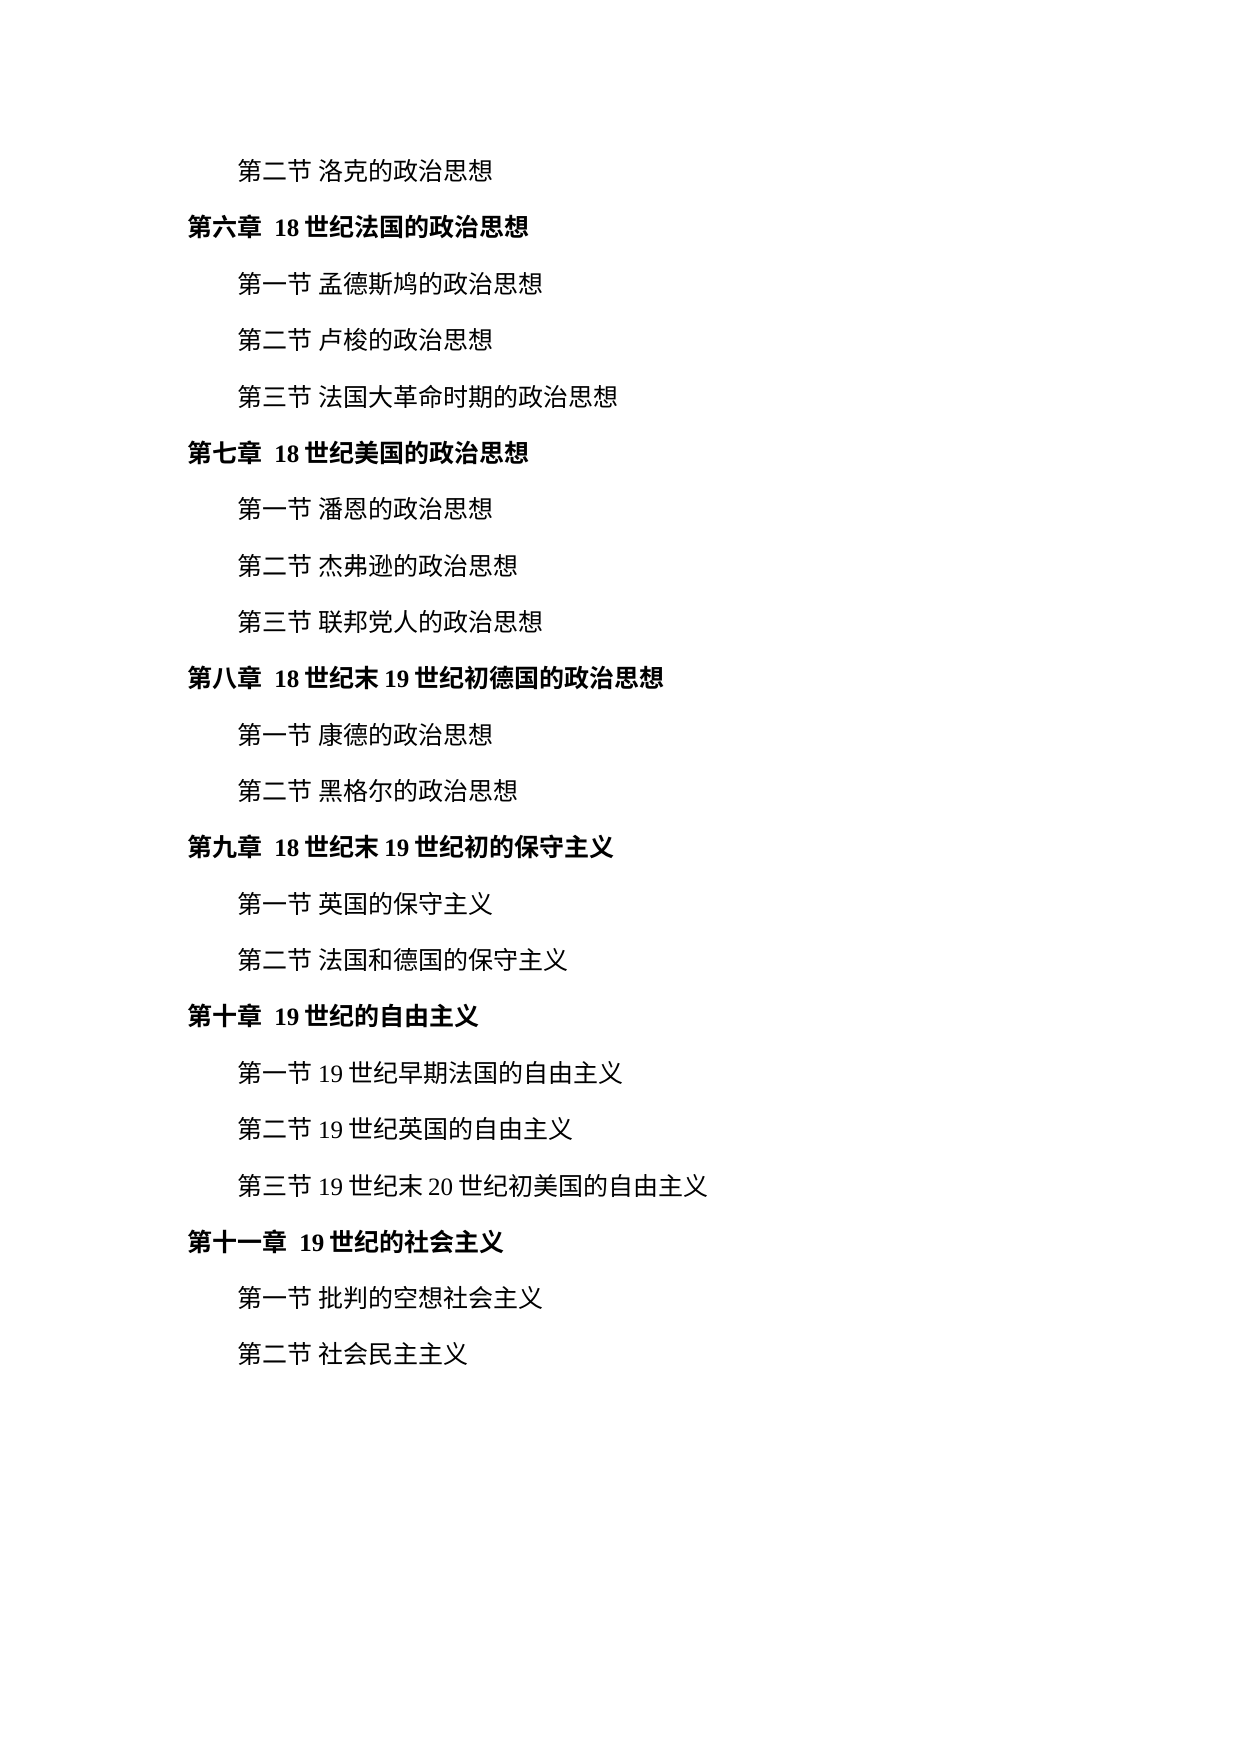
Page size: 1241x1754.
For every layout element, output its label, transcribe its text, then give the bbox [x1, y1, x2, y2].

list 英国的保守主义 [187, 883, 1053, 921]
list 19世纪的自由主义 [187, 996, 1053, 1034]
list 潘恩的政治思想 [187, 489, 1053, 527]
list 18世纪美国的政治思想 [187, 432, 1053, 471]
list 18世纪法国的政治思想 [187, 207, 1053, 245]
list 社会民主主义 [187, 1334, 1053, 1372]
list 法国大革命时期的政治思想 [187, 376, 1053, 414]
list 孟德斯鸠的政治思想 [187, 263, 1053, 302]
list 杰弗逊的政治思想 [187, 545, 1053, 583]
list 19世纪英国的自由主义 [187, 1109, 1053, 1147]
list 卢梭的政治思想 [187, 320, 1053, 358]
list 法国和德国的保守主义 [187, 939, 1053, 978]
list 19世纪末20世纪初美国的自由主义 [187, 1165, 1053, 1203]
list 康德的政治思想 [187, 714, 1053, 752]
list 18世纪末19世纪初的保守主义 [187, 827, 1053, 865]
list 19世纪的社会主义 [187, 1221, 1053, 1259]
list 黑格尔的政治思想 [187, 771, 1053, 809]
list 18世纪末19世纪初德国的政治思想 [187, 658, 1053, 696]
list 洛克的政治思想 [187, 151, 1053, 189]
list 联邦党人的政治思想 [187, 601, 1053, 640]
list 19世纪早期法国的自由主义 [187, 1052, 1053, 1091]
list 批判的空想社会主义 [187, 1278, 1053, 1316]
